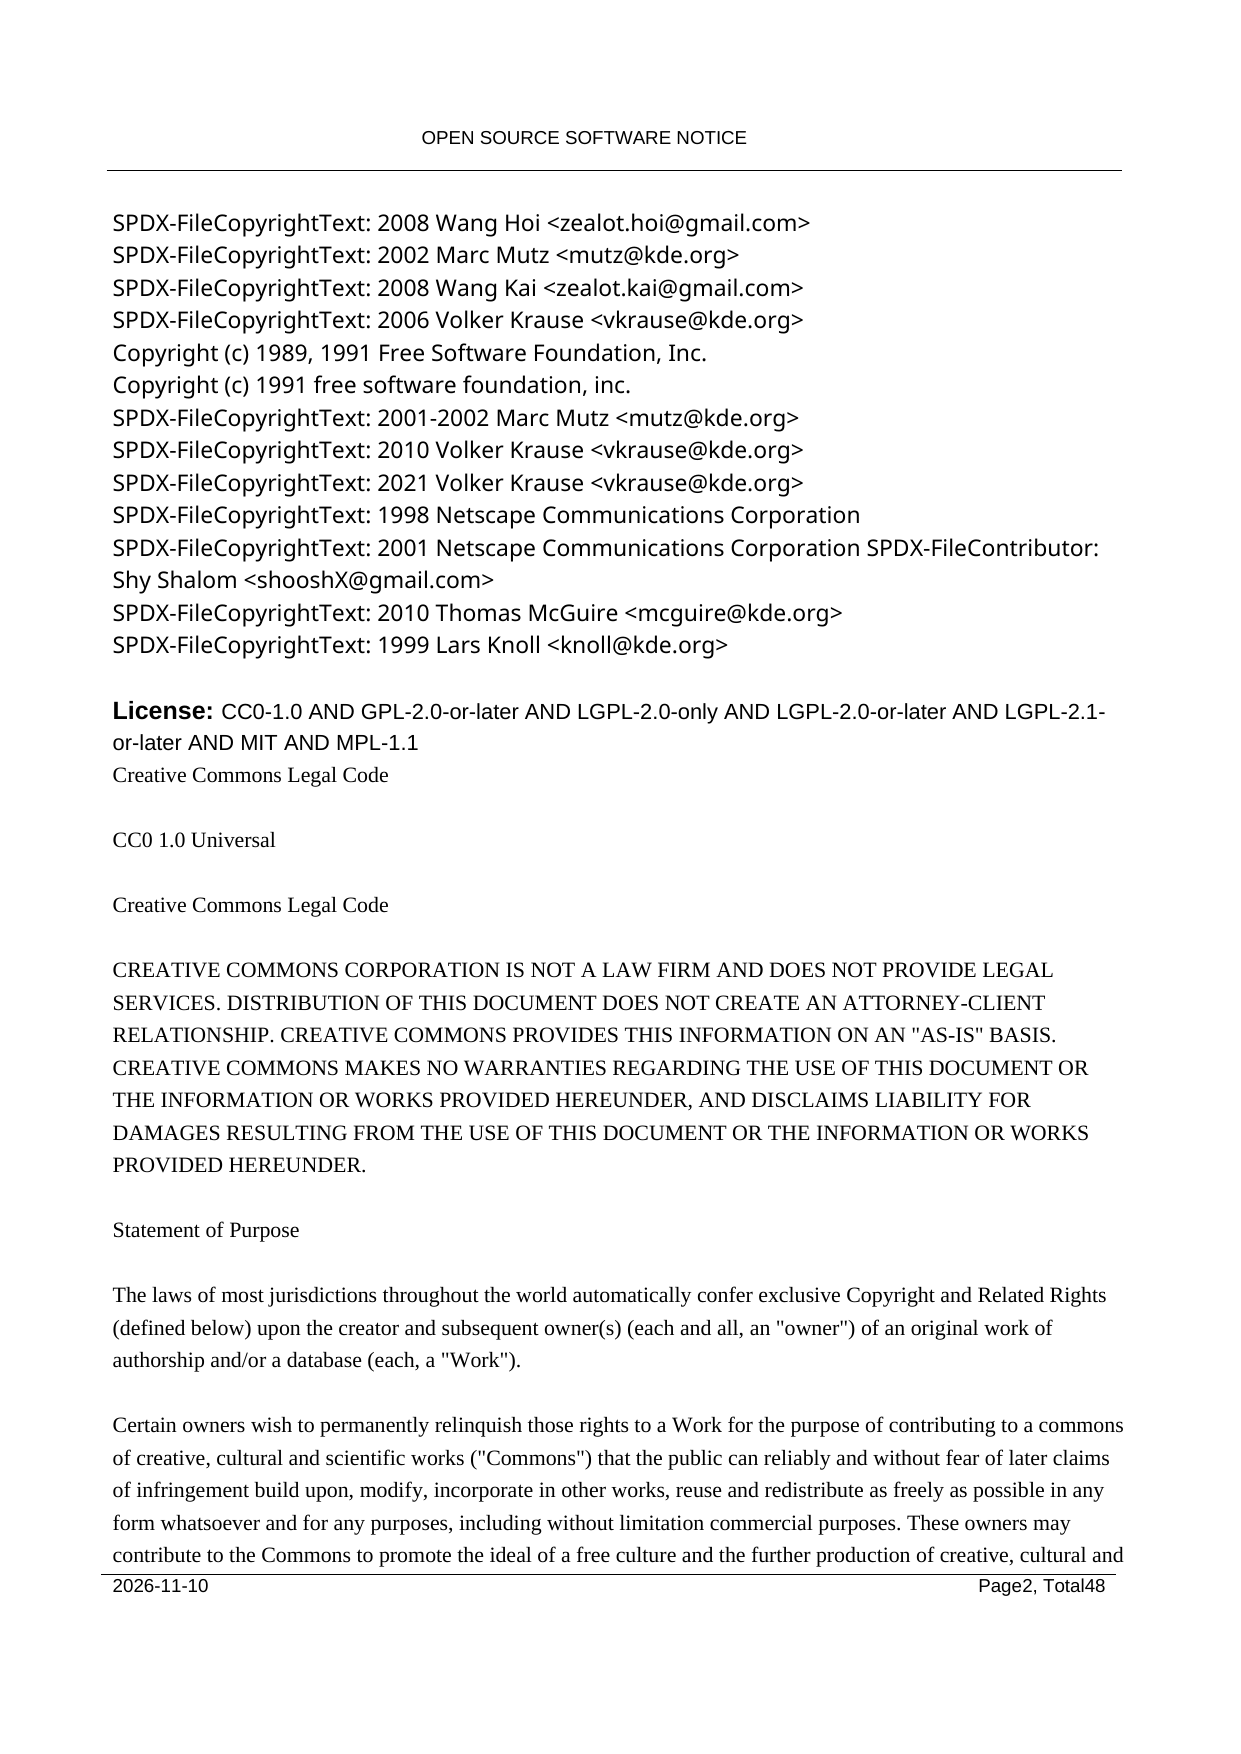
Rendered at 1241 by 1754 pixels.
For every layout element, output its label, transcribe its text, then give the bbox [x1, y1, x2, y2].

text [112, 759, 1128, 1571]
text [112, 206, 1128, 694]
text License: CC0-1.0 AND GPL-2.0-or-later AND LGPL-2.0-only AND LGPL-2.0-or-later AND LGPL-2.1-or-later AND MIT AND MPL-1.1 [112, 694, 1128, 759]
